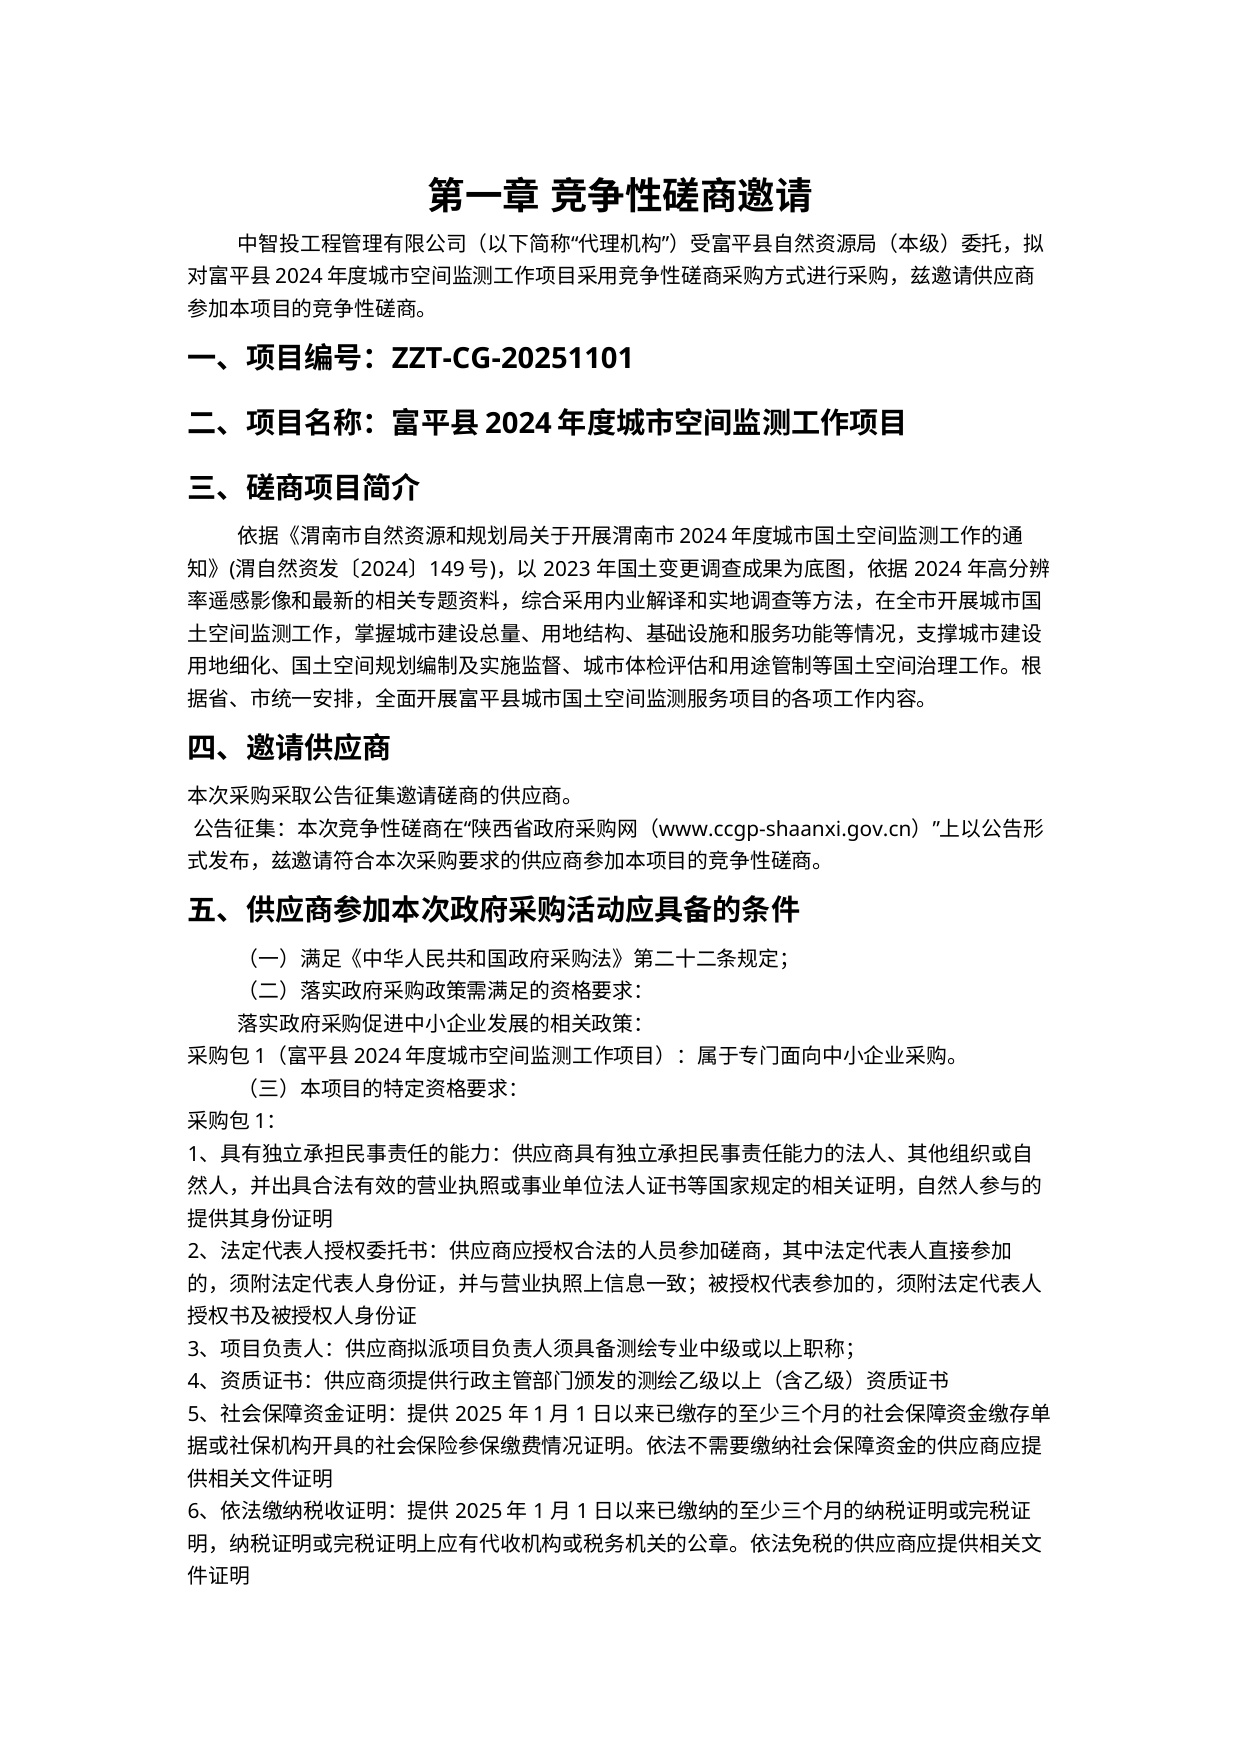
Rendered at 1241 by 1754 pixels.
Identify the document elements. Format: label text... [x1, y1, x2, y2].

text 5、社会保障资金证明：提供 2025 年1月 1 日以来已缴存的至少三个月的社会保障资金缴存单据或社保机构开具的社会保险参保缴费情况证明。依法不需要缴纳社会保障资金的供应商应提供相关文件证明 [187, 1397, 1053, 1494]
text 采购包1： [187, 1104, 1053, 1137]
text 三、磋商项目简介 [187, 454, 1053, 519]
text 1、具有独立承担民事责任的能力：供应商具有独立承担民事责任能力的法人、其他组织或自然人，并出具合法有效的营业执照或事业单位法人证书等国家规定的相关证明，自然人参与的提供其身份证明 [187, 1137, 1053, 1234]
text 一、项目编号：ZZT-CG-20251101 [187, 324, 1053, 389]
text 依据《渭南市自然资源和规划局关于开展渭南市2024年度城市国土空间监测工作的通知》(渭自然资发〔2024〕149号)，以 2023 年国土变更调查成果为底图，依据 2024 年高分辨率遥感影像和最新的相关专题资料，综合采用内业解译和实地调查等方法，在全市开展城市国土空间监测工作，掌握城市建设总量、用地结构、基础设施和服务功能等情况，支撑城市建设用地细化、国土空间规划编制及实施监督、城市体检评估和用途管制等国土空间治理工作。根据省、市统一安排，全面开展富平县城市国土空间监测服务项目的各项工作内容。 [187, 519, 1053, 714]
text 6、依法缴纳税收证明：提供 2025年 1 月 1 日以来已缴纳的至少三个月的纳税证明或完税证明，纳税证明或完税证明上应有代收机构或税务机关的公章。依法免税的供应商应提供相关文件证明 [187, 1494, 1053, 1592]
text 落实政府采购促进中小企业发展的相关政策： [187, 1007, 1053, 1039]
text 二、项目名称：富平县2024年度城市空间监测工作项目 [187, 389, 1053, 454]
text 第一章 竞争性磋商邀请 [187, 162, 1053, 227]
text （二）落实政府采购政策需满足的资格要求： [187, 974, 1053, 1007]
text 中智投工程管理有限公司（以下简称“代理机构”）受富平县自然资源局（本级）委托，拟对富平县2024年度城市空间监测工作项目采用竞争性磋商采购方式进行采购，兹邀请供应商参加本项目的竞争性磋商。 [187, 227, 1053, 324]
text 采购包1（富平县2024年度城市空间监测工作项目）：属于专门面向中小企业采购。 [187, 1039, 1053, 1072]
text 公告征集：本次竞争性磋商在“陕西省政府采购网（www.ccgp-shaanxi.gov.cn）”上以公告形式发布，兹邀请符合本次采购要求的供应商参加本项目的竞争性磋商。 [187, 812, 1053, 877]
text 2、法定代表人授权委托书：供应商应授权合法的人员参加磋商，其中法定代表人直接参加的，须附法定代表人身份证，并与营业执照上信息一致；被授权代表参加的，须附法定代表人授权书及被授权人身份证 [187, 1234, 1053, 1332]
text 四、邀请供应商 [187, 714, 1053, 779]
text （三）本项目的特定资格要求： [187, 1072, 1053, 1104]
text 五、供应商参加本次政府采购活动应具备的条件 [187, 877, 1053, 942]
text 本次采购采取公告征集邀请磋商的供应商。 [187, 779, 1053, 812]
text 3、项目负责人：供应商拟派项目负责人须具备测绘专业中级或以上职称； [187, 1332, 1053, 1364]
text （一）满足《中华人民共和国政府采购法》第二十二条规定； [187, 942, 1053, 974]
text 4、资质证书：供应商须提供行政主管部门颁发的测绘乙级以上（含乙级）资质证书 [187, 1364, 1053, 1397]
